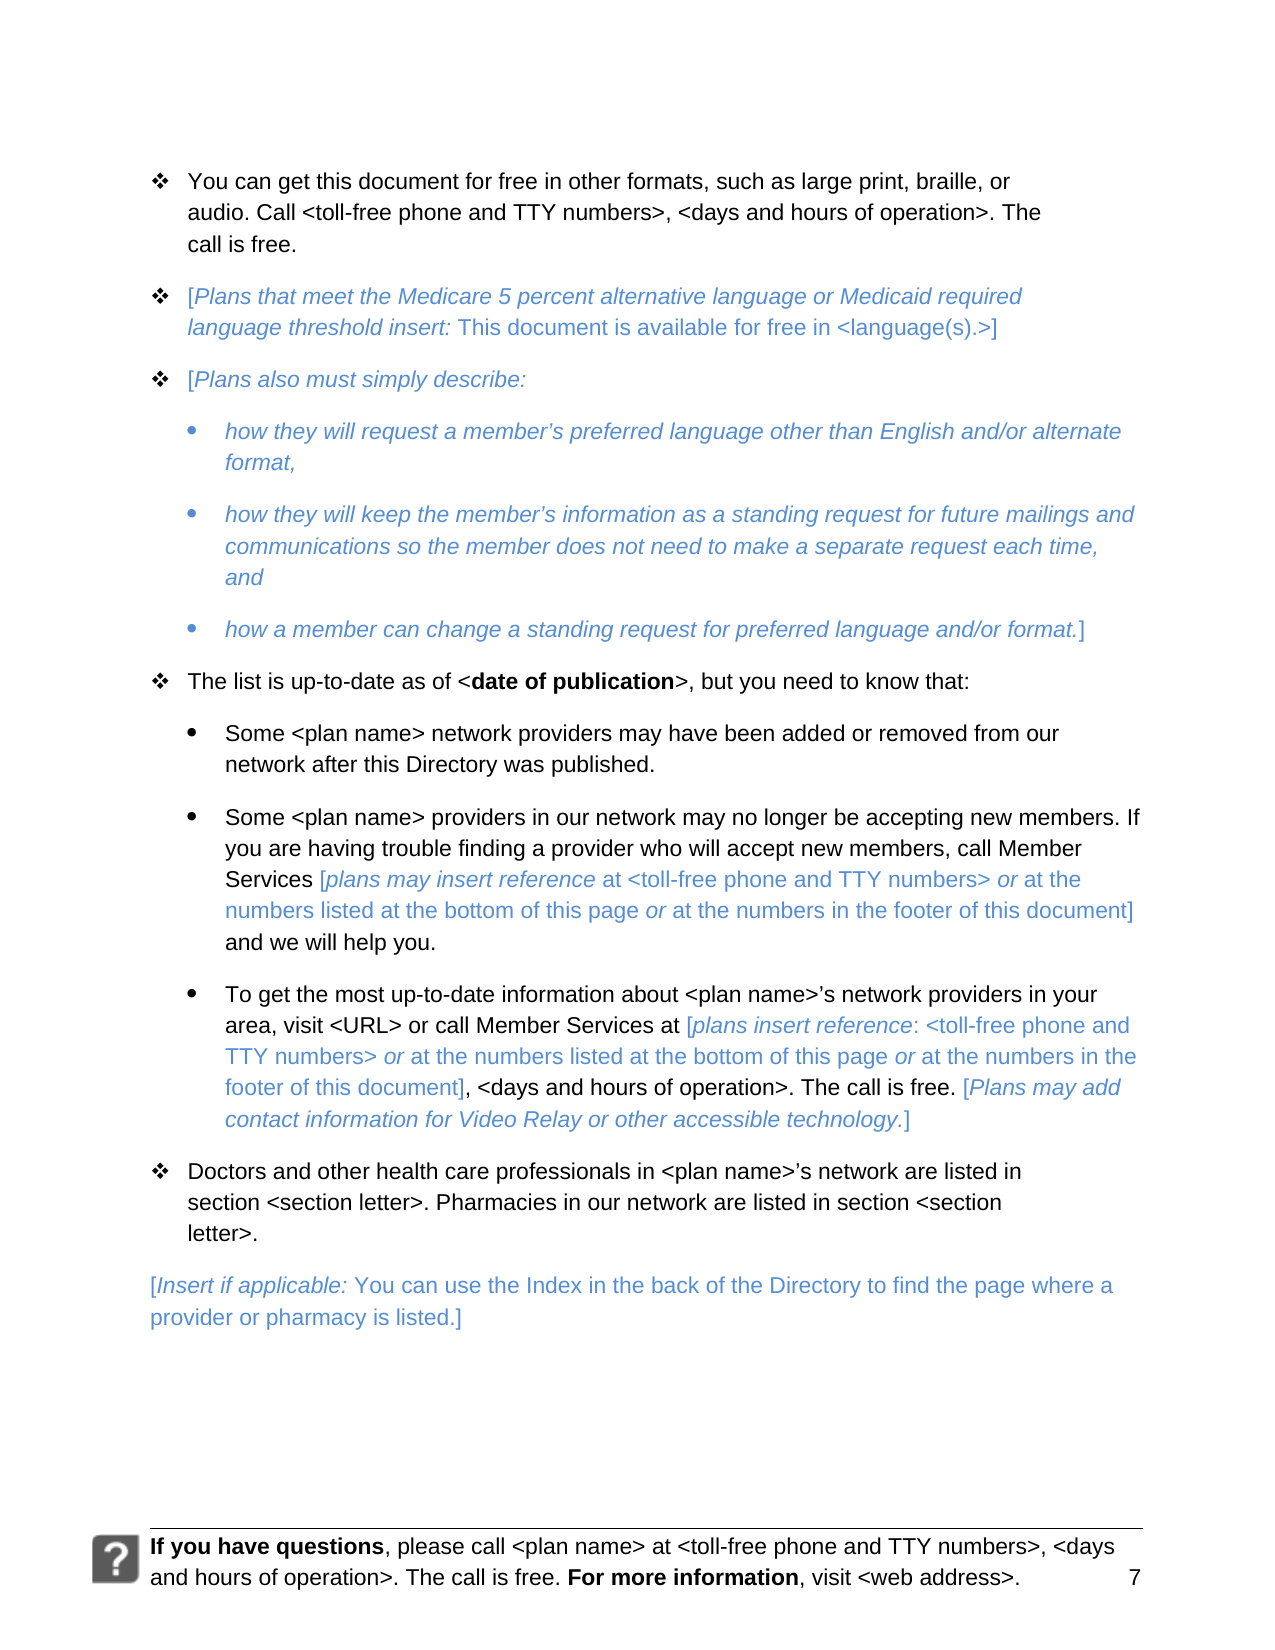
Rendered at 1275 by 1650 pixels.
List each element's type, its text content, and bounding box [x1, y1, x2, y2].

text [Plans that meet the Medicare 5 percent alternative language or Medicaid required language threshold insert: This document is available for free in <language(s).>] [150, 279, 1068, 342]
text You can get this document for free in other formats, such as large print, braille, or audio. Call <toll-free phone and TTY numbers>, <days and hours of operation>. The call is free. [150, 164, 1068, 258]
text [Insert if applicable: You can use the Index in the back of the Directory to find the page where a provider or pharmacy is listed.] [150, 1269, 1143, 1331]
list Some <plan name> network providers may have been added or removed from our network after this Directory was published. [187, 717, 1143, 779]
picture [92, 1534, 141, 1585]
text Doctors and other health care professionals in <plan name>’s network are listed in section <section letter>. Pharmacies in our network are listed in section <section letter>. [150, 1154, 1068, 1248]
list how a member can change a standing request for preferred language and/or format.] [187, 612, 1143, 644]
list how they will request a member’s preferred language other than English and/or alternate format, [187, 414, 1143, 477]
text The list is up-to-date as of <date of publication>, but you need to know that: [150, 664, 1068, 696]
list To get the most up-to-date information about <plan name>’s network providers in your area, visit <URL> or call Member Services at [plans insert reference: <toll-free phone and TTY numbers> or at the numbers listed at the bottom of this page or at the numbers in the footer of this document], <days and hours of operation>. The call is free. [Plans may add contact information for Video Relay or other accessible technology.] [187, 977, 1143, 1133]
list Some <plan name> providers in our network may no longer be accepting new members. If you are having trouble finding a provider who will accept new members, call Member Services [plans may insert reference at <toll-free phone and TTY numbers> or at the numbers listed at the bottom of this page or at the numbers in the footer of this document] and we will help you. [187, 800, 1143, 956]
text [Plans also must simply describe: [150, 362, 1068, 394]
list how they will keep the member’s information as a standing request for future mailings and communications so the member does not need to make a separate request each time, and [187, 498, 1143, 592]
